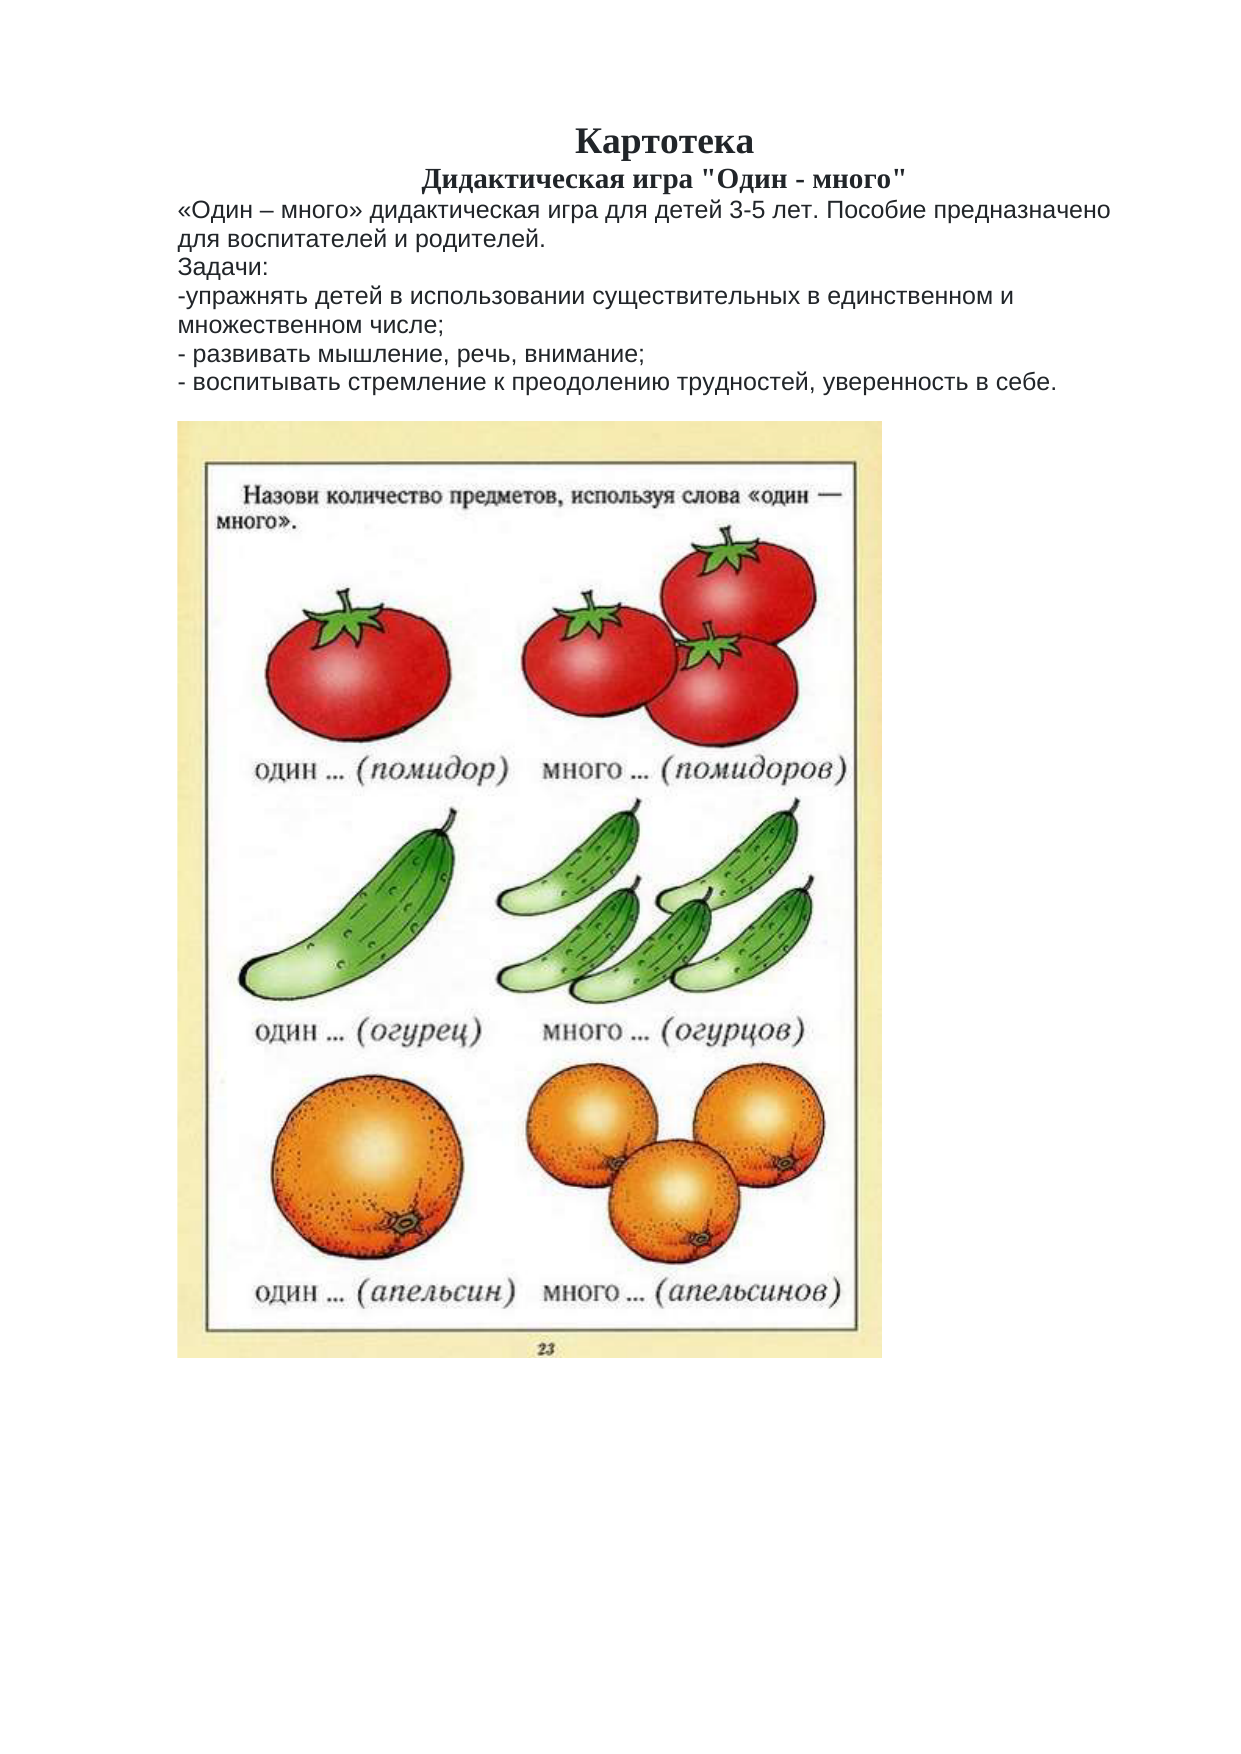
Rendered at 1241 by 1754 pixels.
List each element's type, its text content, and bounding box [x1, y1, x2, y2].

text Дидактическая игра "Один - много" [177, 161, 1152, 195]
text - воспитывать стремление к преодолению трудностей, уверенность в себе. [177, 367, 1152, 396]
text -упражнять детей в использовании существительных в единственном и множественном числе; [177, 281, 1152, 338]
text «Один – много» дидактическая игра для детей 3-5 лет. Пособие предназначено для воспитателей и родителей. [177, 195, 1152, 252]
text Картотека [177, 118, 1152, 161]
text - развивать мышление, речь, внимание; [177, 338, 1152, 367]
text Задачи: [177, 252, 1152, 281]
